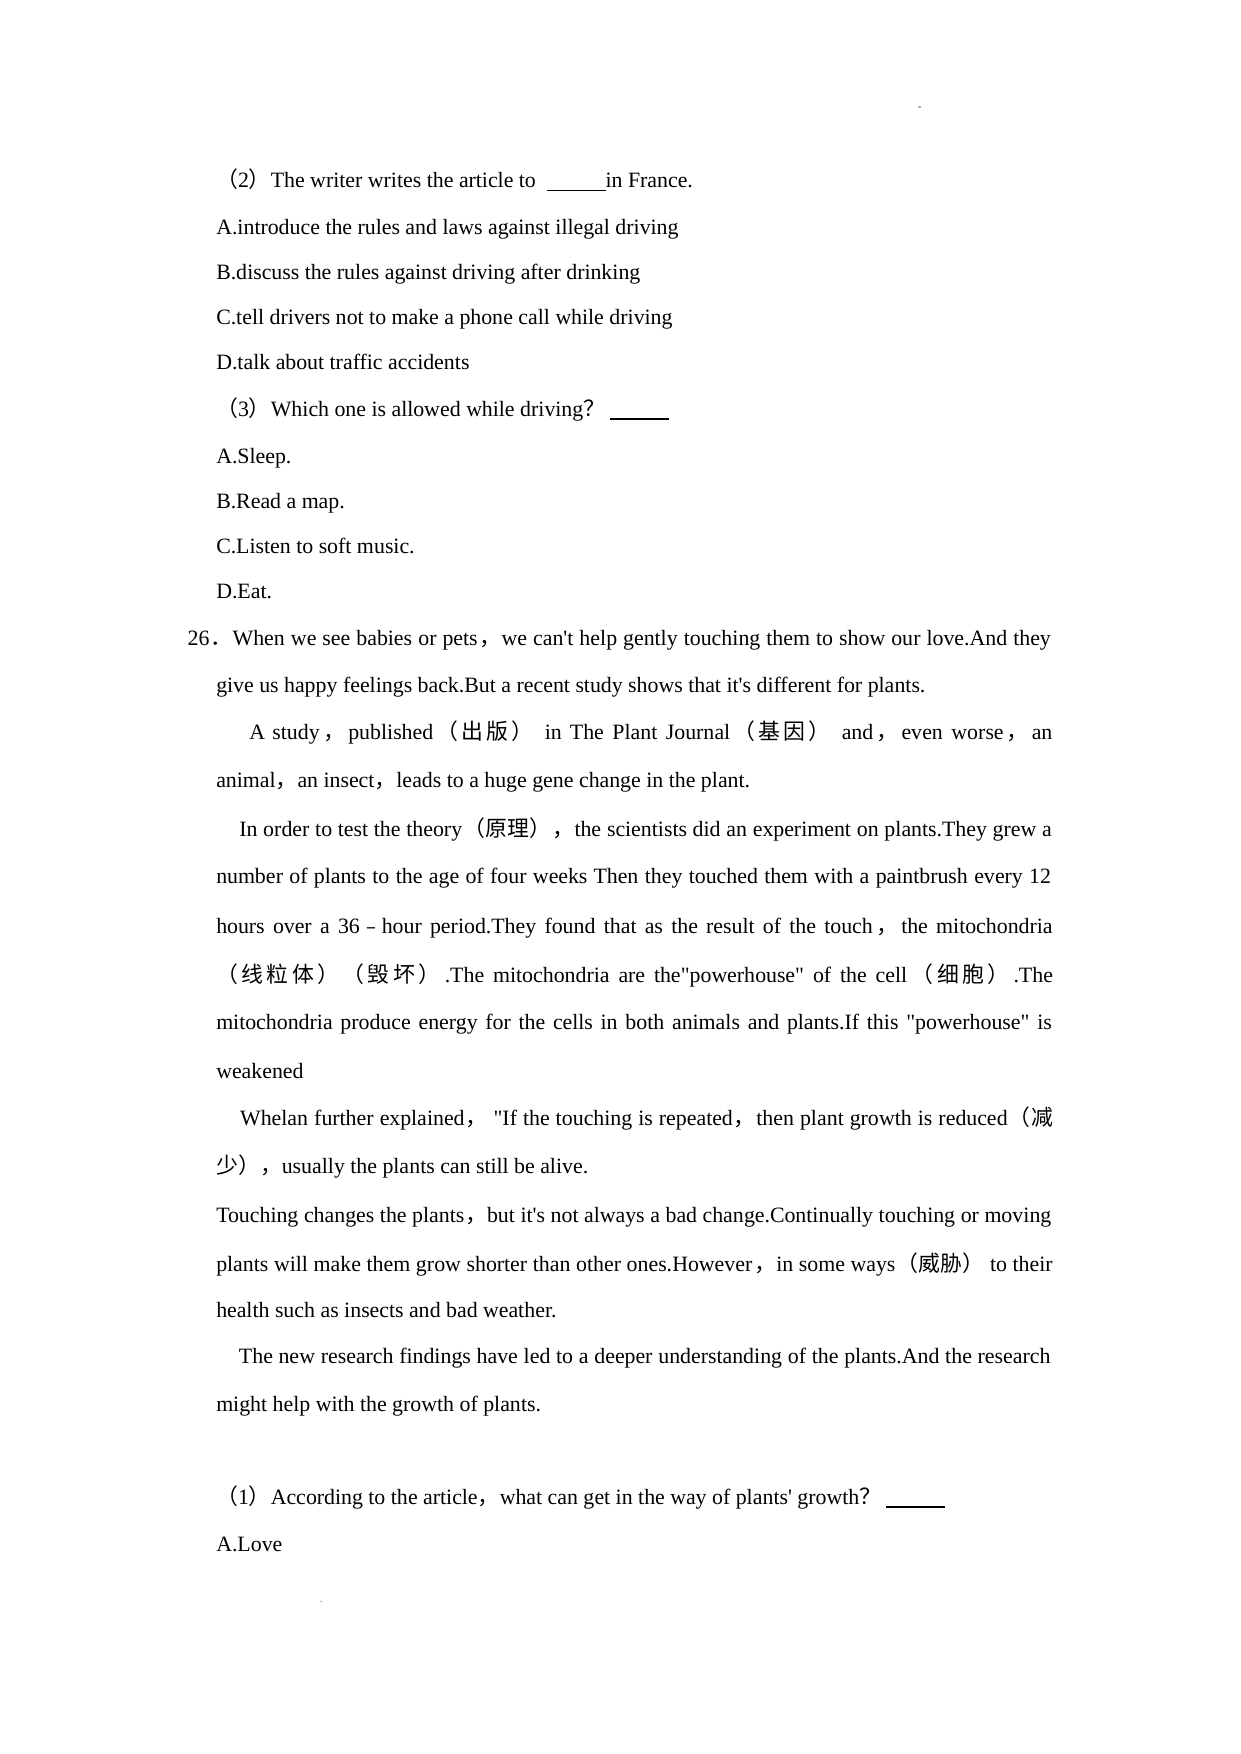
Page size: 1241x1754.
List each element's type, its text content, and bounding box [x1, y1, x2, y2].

text D.talk about traffic accidents [216, 346, 1053, 378]
text （2）The writer writes the article to in France. [216, 162, 1053, 194]
text A.Love [216, 1527, 1053, 1559]
text A.Sleep. [216, 439, 1053, 472]
text （1）According to the article，what can get in the way of plants' growth？ [216, 1479, 1053, 1511]
text B.discuss the rules against driving after drinking [216, 255, 1053, 288]
text 26．When we see babies or pets，we can't help gently touching them to show our love.And they give us happy feelings back.But a recent study shows that it's different for plants. [187, 619, 1053, 701]
text D.Eat. [216, 574, 1053, 607]
text （3）Which one is allowed while driving？ [216, 391, 1053, 423]
text A study，published（出版） in The Plant Journal（基因） and，even worse，an animal，an insect，leads to a huge gene change in the plant. [216, 713, 1053, 794]
text In order to test the theory（原理），the scientists did an experiment on plants.They grew a number of plants to the age of four weeks Then they touched them with a paintbrush every 12 hours over a 36﹣hour period.They found that as the result of the touch，the mitochondria（线粒体）（毁坏）.The mitochondria are the"powerhouse" of the cell（细胞）.The mitochondria produce energy for the cells in both animals and plants.If this "powerhouse" is weakened [216, 810, 1053, 1087]
text B.Read a map. [216, 484, 1053, 517]
text C.Listen to soft music. [216, 529, 1053, 562]
text Whelan further explained， "If the touching is repeated，then plant growth is reduced（减少），usually the plants can still be alive. [216, 1099, 1053, 1181]
text A.introduce the rules and laws against illegal driving [216, 210, 1053, 243]
text Touching changes the plants，but it's not always a bad change.Continually touching or moving plants will make them grow shorter than other ones.However，in some ways（威胁） to their health such as insects and bad weather. [216, 1196, 1053, 1326]
text The new research findings have led to a deeper understanding of the plants.And the research might help with the growth of plants. [216, 1339, 1053, 1420]
text C.tell drivers not to make a phone call while driving [216, 301, 1053, 333]
